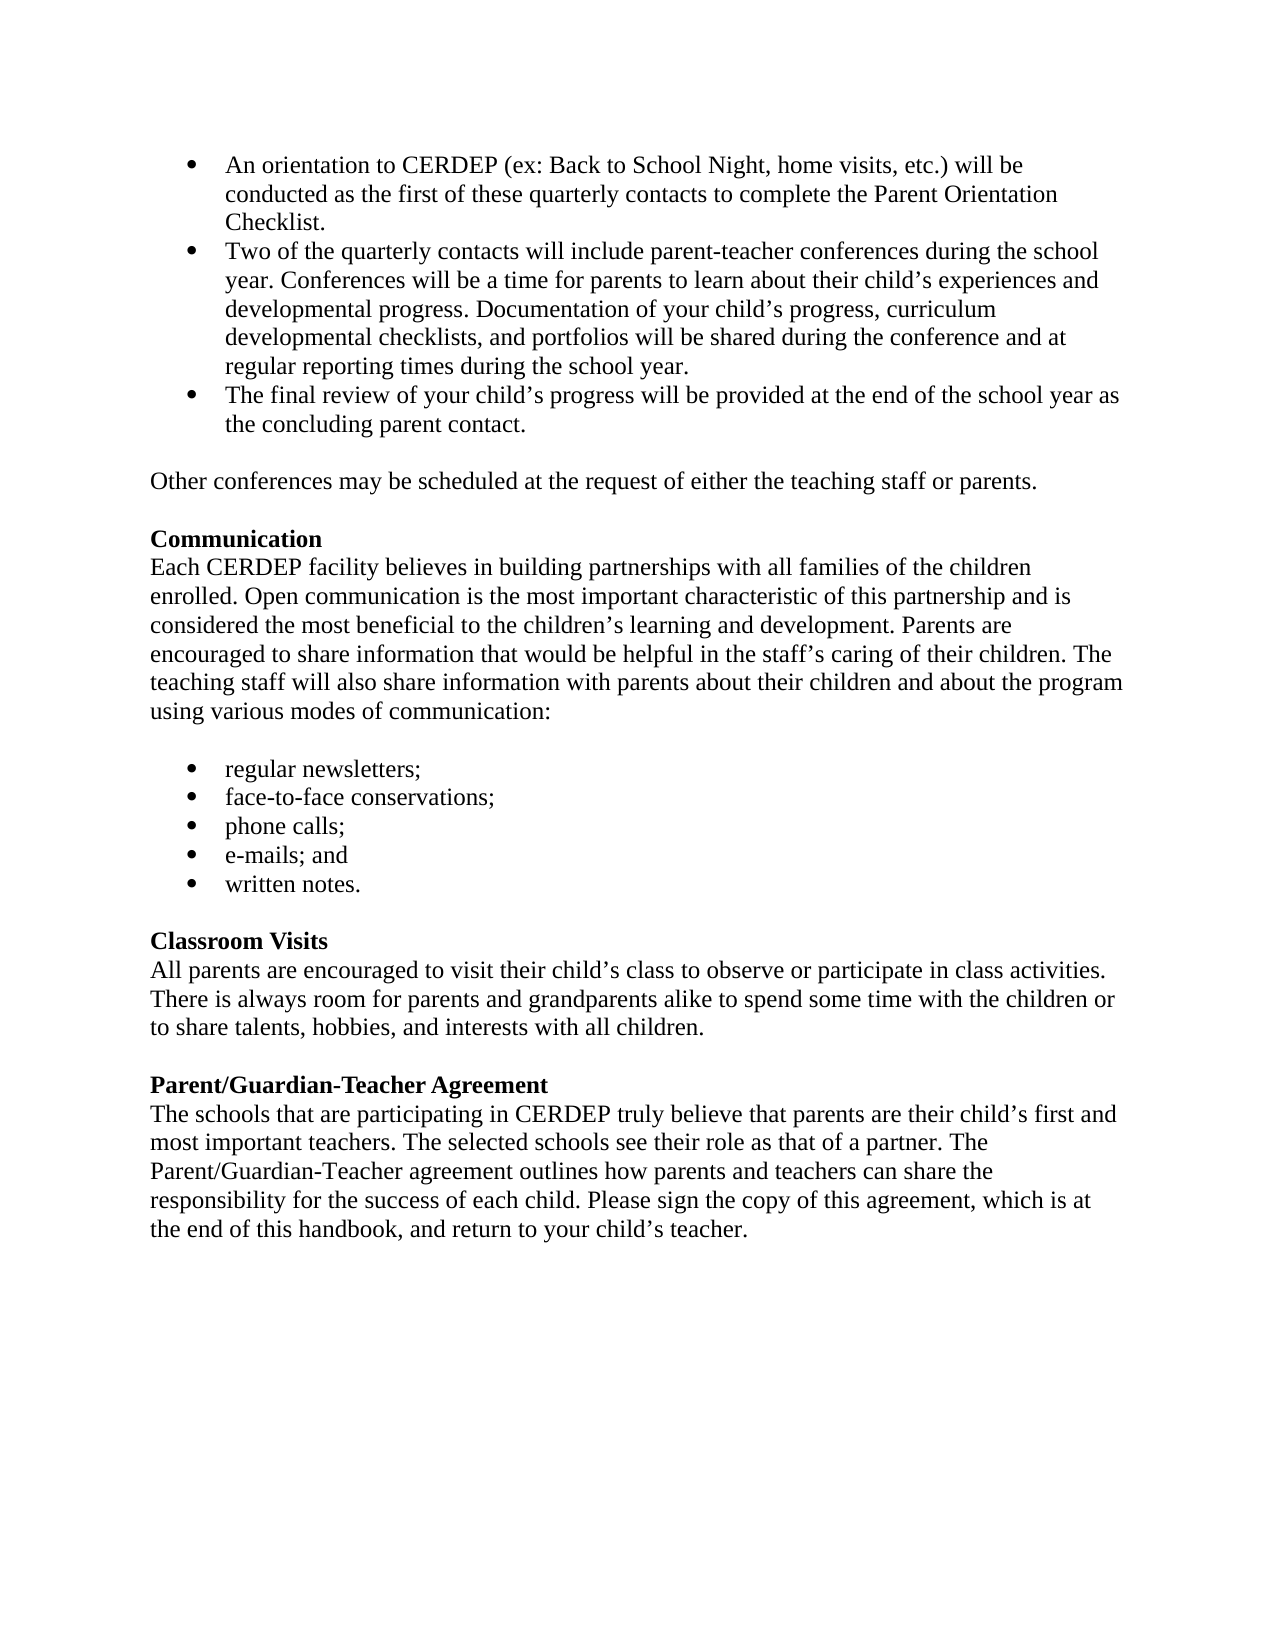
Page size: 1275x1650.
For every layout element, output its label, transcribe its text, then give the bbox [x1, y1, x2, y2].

list phone calls; [187, 811, 1125, 840]
list face-to-face conservations; [187, 782, 1125, 811]
subtitle Communication [150, 524, 1125, 552]
text Each CERDEP facility believes in building partnerships with all families of the children enrolled. Open communication is the most important characteristic of this partnership and is considered the most beneficial to the children’s learning and development. Parents are encouraged to share information that would be helpful in the staff’s caring of their children. The teaching staff will also share information with parents about their children and about the program using various modes of communication: [150, 552, 1125, 725]
subtitle Classroom Visits [150, 926, 1125, 955]
subtitle Parent/Guardian-Teacher Agreement [150, 1070, 1125, 1099]
list Two of the quarterly contacts will include parent-teacher conferences during the school year. Conferences will be a time for parents to learn about their child’s experiences and developmental progress. Documentation of your child’s progress, curriculum developmental checklists, and portfolios will be shared during the conference and at regular reporting times during the school year. [187, 236, 1125, 380]
list regular newsletters; [187, 754, 1125, 782]
list e-mails; and [187, 840, 1125, 869]
list An orientation to CERDEP (ex: Back to School Night, home visits, etc.) will be conducted as the first of these quarterly contacts to complete the Parent Orientation Checklist. [187, 150, 1125, 236]
text The schools that are participating in CERDEP truly believe that parents are their child’s first and most important teachers. The selected schools see their role as that of a partner. The Parent/Guardian-Teacher agreement outlines how parents and teachers can share the responsibility for the success of each child. Please sign the copy of this agreement, which is at the end of this handbook, and return to your child’s teacher. [150, 1099, 1125, 1242]
list written notes. [187, 869, 1125, 897]
text Other conferences may be scheduled at the request of either the teaching staff or parents. [150, 466, 1125, 495]
text All parents are encouraged to visit their child’s class to observe or participate in class activities. There is always room for parents and grandparents alike to spend some time with the children or to share talents, hobbies, and interests with all children. [150, 955, 1125, 1041]
list The final review of your child’s progress will be provided at the end of the school year as the concluding parent contact. [187, 380, 1125, 437]
